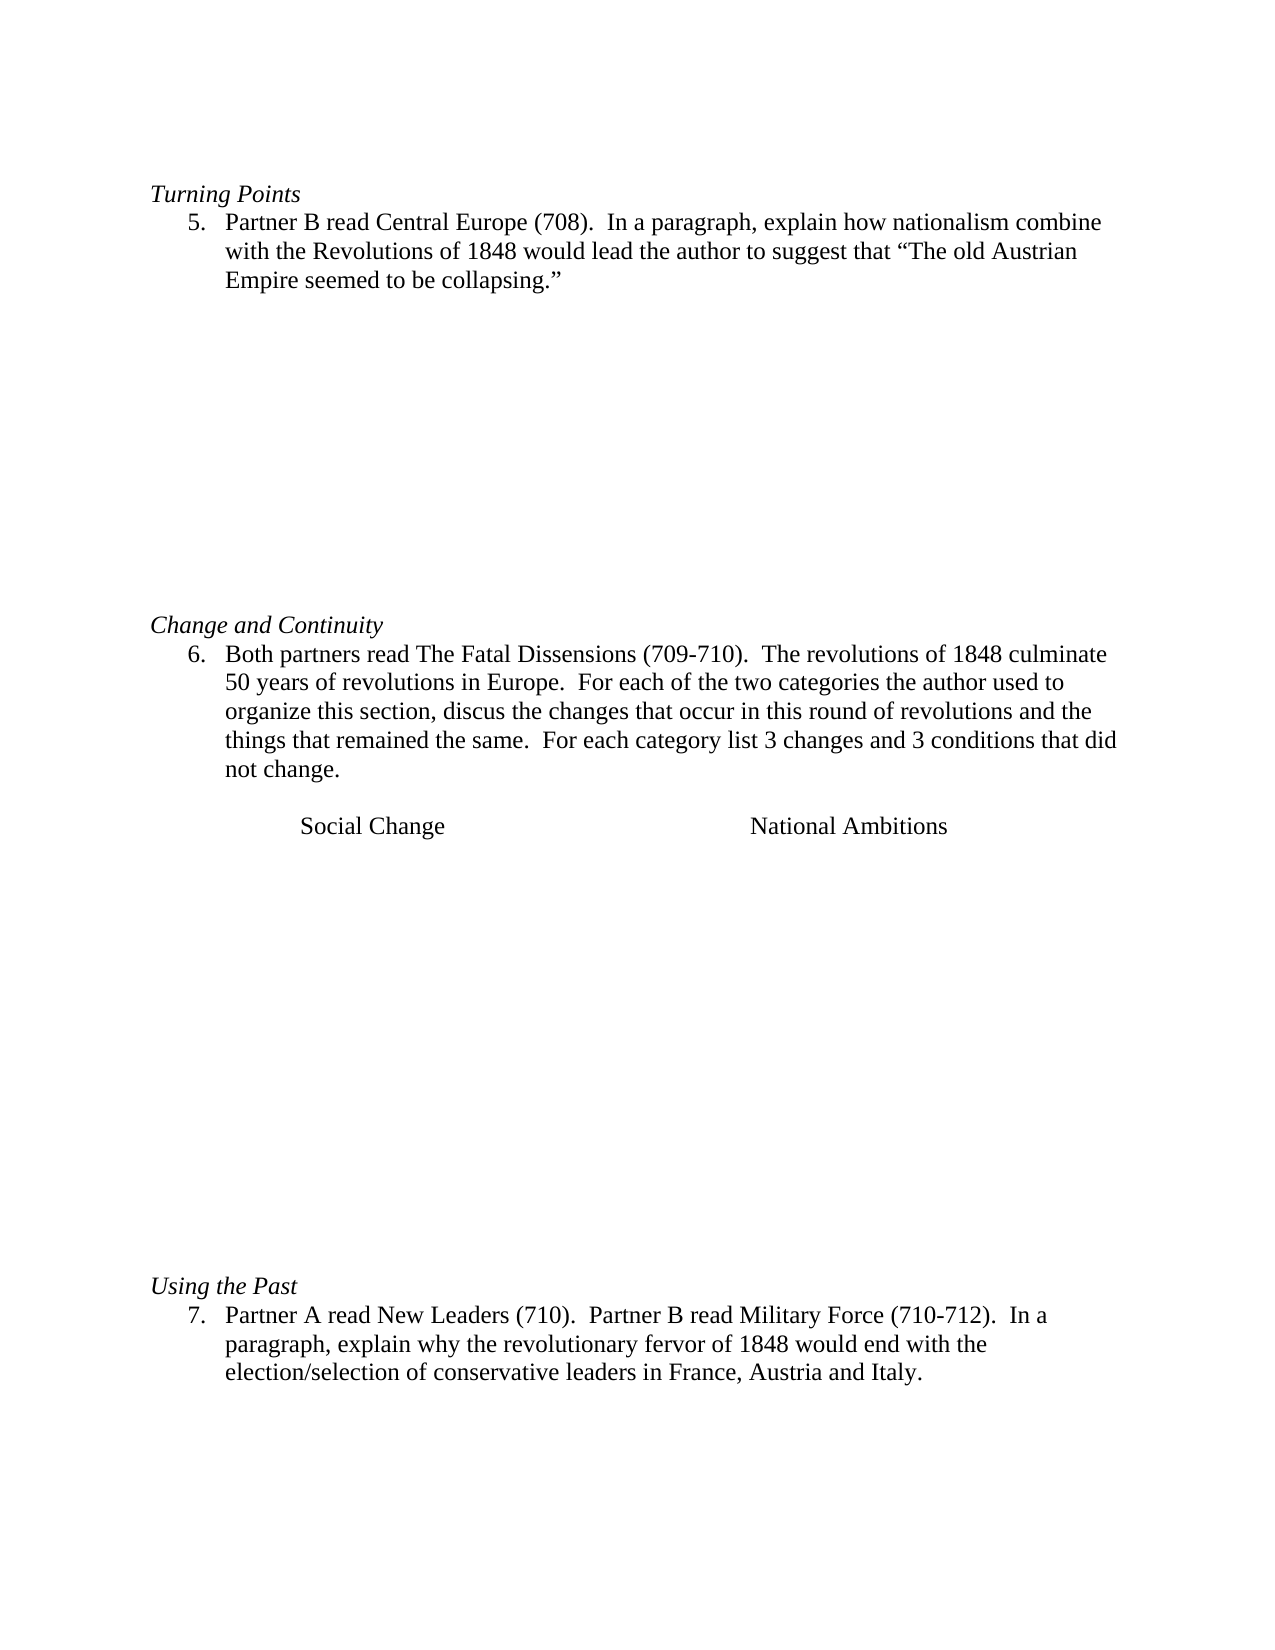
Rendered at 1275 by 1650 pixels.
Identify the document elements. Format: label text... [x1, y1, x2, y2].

list Partner A read New Leaders (710). Partner B read Military Force (710-712). In a paragraph, explain why the revolutionary fervor of 1848 would end with the election/selection of conservative leaders in France, Austria and Italy. [187, 1300, 1125, 1386]
text Change and Continuity [150, 610, 1125, 639]
text Using the Past [150, 1271, 1125, 1300]
list Social Change National Ambitions [300, 811, 1125, 840]
list Partner B read Central Europe (708). In a paragraph, explain how nationalism combine with the Revolutions of 1848 would lead the author to suggest that “The old Austrian Empire seemed to be collapsing.” [187, 207, 1125, 294]
text Turning Points [150, 179, 1125, 207]
list Both partners read The Fatal Dissensions (709-710). The revolutions of 1848 culminate 50 years of revolutions in Europe. For each of the two categories the author used to organize this section, discus the changes that occur in this round of revolutions and the things that remained the same. For each category list 3 changes and 3 conditions that did not change. [187, 639, 1125, 782]
